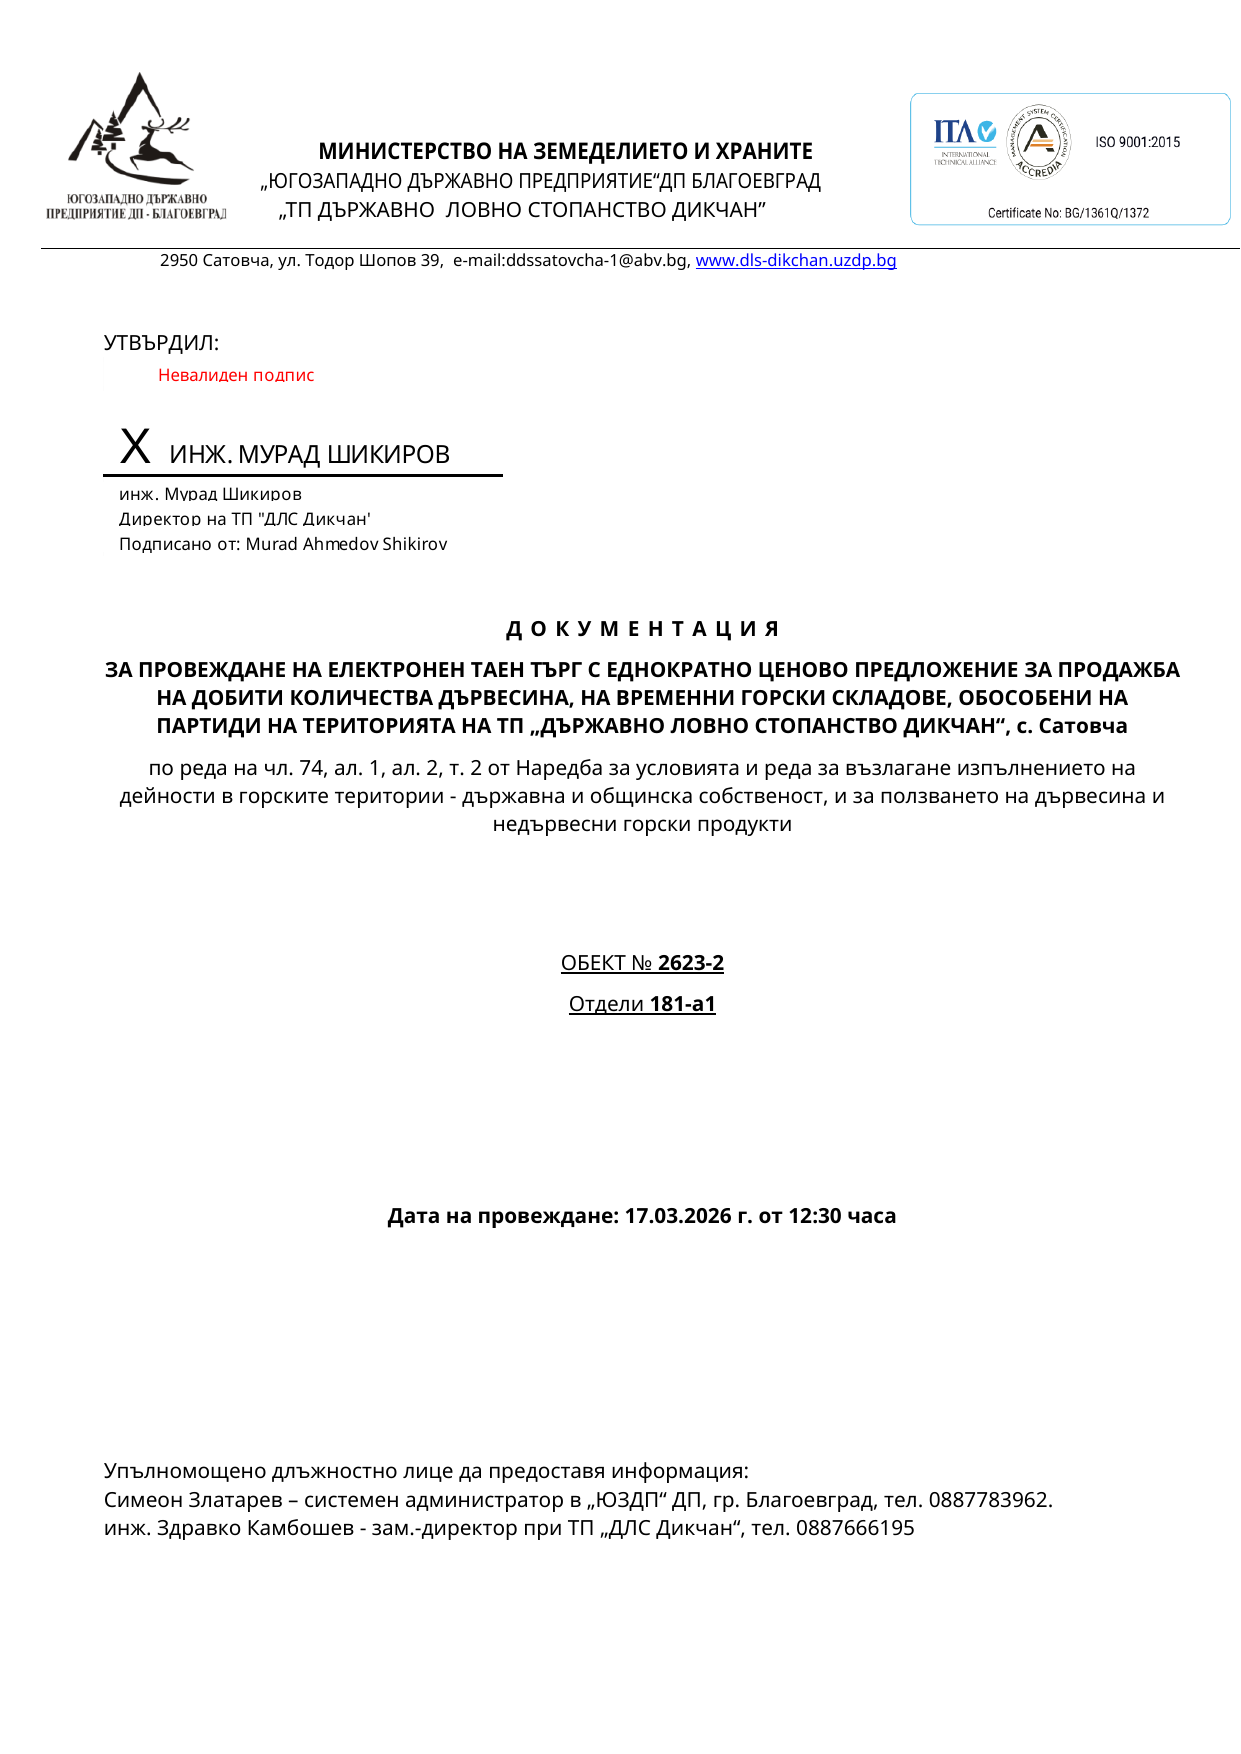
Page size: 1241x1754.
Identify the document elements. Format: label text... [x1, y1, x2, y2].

text ДОКУМЕНТАЦИЯ [103, 614, 1181, 642]
text ОБЕКТ № 2623-2 [103, 948, 1181, 977]
text УТВЪРДИЛ: [103, 328, 1181, 357]
text 2950 Сатовча, ул. Тодор Шопов 39, e-mail:ddssatovcha-1@abv.bg, www.dls-dikchan.uzdp.bg [103, 249, 1181, 272]
picture [908, 91, 1232, 230]
table_header [897, 73, 1240, 248]
text инж. Здравко Камбошев - зам.-директор при ТП „ДЛС Дикчан“, тел. 0887666195 [103, 1513, 1181, 1542]
text Дата на провеждане: 17.03.2026 г. от 12:30 часа [103, 1201, 1181, 1229]
table_header МИНИСТЕРСТВО НА ЗЕМЕДЕЛИЕТО И ХРАНИТЕ „ЮГОЗАПАДНО ДЪРЖАВНО ПРЕДПРИЯТИЕ“ДП БЛАГОЕВГРАД „ТП ДЪРЖАВНО ЛОВНО СТОПАНСТВО ДИКЧАН” [235, 73, 897, 248]
text Симеон Златарев – системен администратор в „ЮЗДП“ ДП, гр. Благоевград, тел. 0887783962. [103, 1485, 1181, 1513]
text Упълномощено длъжностно лице да предоставя информация: [103, 1457, 1181, 1485]
text ЗА ПРОВЕЖДАНЕ НА ЕЛЕКТРОНЕН ТАЕН ТЪРГ С ЕДНОКРАТНО ЦЕНОВО ПРЕДЛОЖЕНИЕ ЗА ПРОДАЖБА НА ДОБИТИ КОЛИЧЕСТВА ДЪРВЕСИНА, НА ВРЕМЕННИ ГОРСКИ СКЛАДОВЕ, ОБОСОБЕНИ НА ПАРТИДИ НА ТЕРИТОРИЯТА НА ТП „ДЪРЖАВНО ЛОВНО СТОПАНСТВО ДИКЧАН“, с. Сатовча [103, 655, 1181, 740]
text по реда на чл. 74, ал. 1, ал. 2, т. 2 от Наредба за условията и реда за възлагане изпълнението на дейности в горските територии - държавна и общинска собственост, и за ползването на дървесина и недървесни горски продукти [103, 753, 1181, 838]
table_header [41, 73, 234, 248]
text Отдели 181-а1 [103, 989, 1181, 1018]
picture [46, 72, 227, 220]
